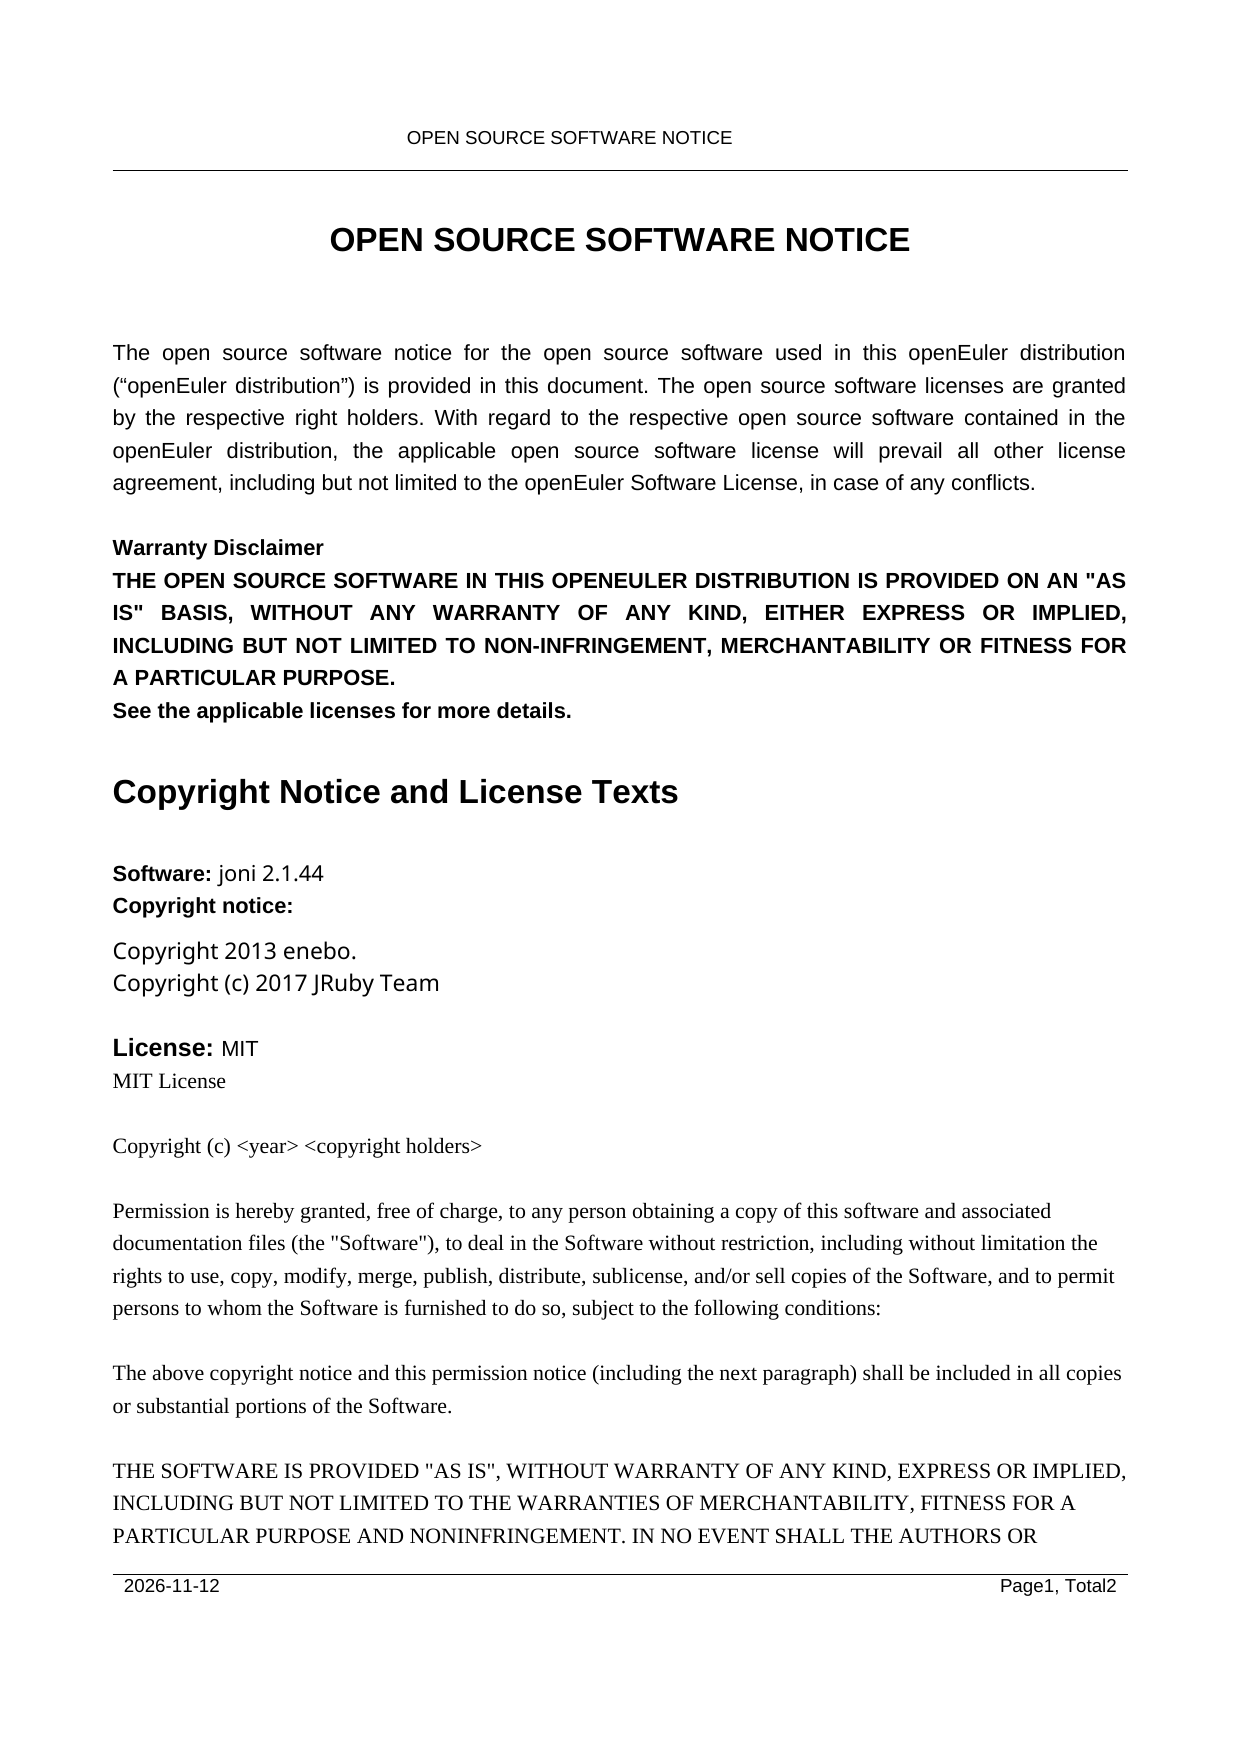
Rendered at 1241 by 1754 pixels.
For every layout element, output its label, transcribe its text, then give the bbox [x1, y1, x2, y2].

title Software: joni 2.1.44 [112, 856, 1128, 889]
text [112, 1064, 1128, 1551]
text THE OPEN SOURCE SOFTWARE IN THIS OPENEULER DISTRIBUTION IS PROVIDED ON AN "AS IS" BASIS, WITHOUT ANY WARRANTY OF ANY KIND, EITHER EXPRESS OR IMPLIED, INCLUDING BUT NOT LIMITED TO NON-INFRINGEMENT, MERCHANTABILITY OR FITNESS FOR A PARTICULAR PURPOSE. See the applicable licenses for more details. [112, 564, 1128, 726]
text License: MIT [112, 1031, 1128, 1064]
text Warranty Disclaimer [112, 531, 1128, 564]
text The open source software notice for the open source software used in this openEuler distribution (“openEuler distribution”) is provided in this document. The open source software licenses are granted by the respective right holders. With regard to the respective open source software contained in the openEuler distribution, the applicable open source software license will prevail all other license agreement, including but not limited to the openEuler Software License, in case of any conflicts. [112, 336, 1128, 499]
text Copyright 2013 enebo. Copyright (c) 2017 JRuby Team [112, 934, 1128, 1031]
text Copyright notice: [112, 889, 1128, 921]
text Copyright Notice and License Texts [112, 759, 1128, 824]
text OPEN SOURCE SOFTWARE NOTICE [112, 206, 1128, 271]
